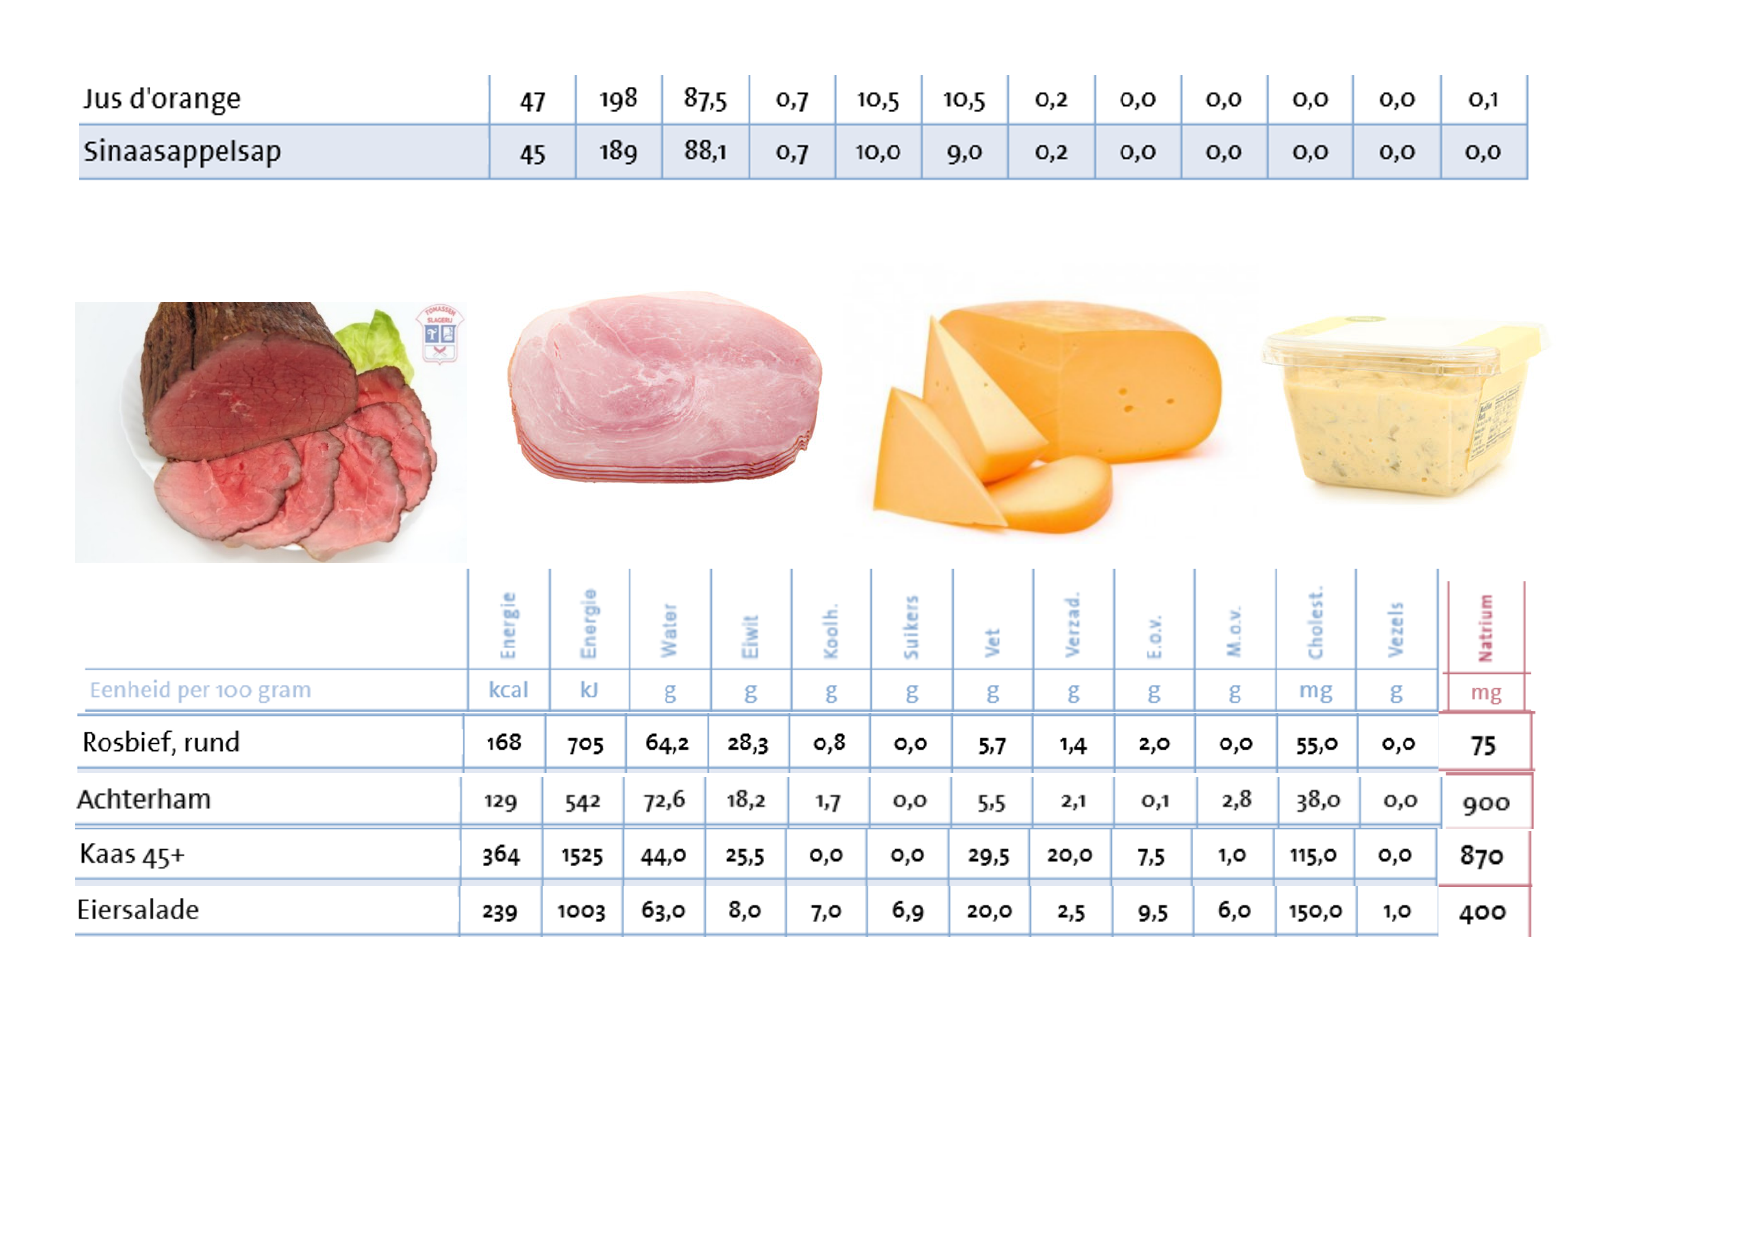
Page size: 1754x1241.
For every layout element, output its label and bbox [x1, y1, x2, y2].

picture [490, 213, 839, 561]
picture [75, 75, 1534, 186]
picture [843, 226, 1570, 555]
picture [75, 302, 1536, 937]
